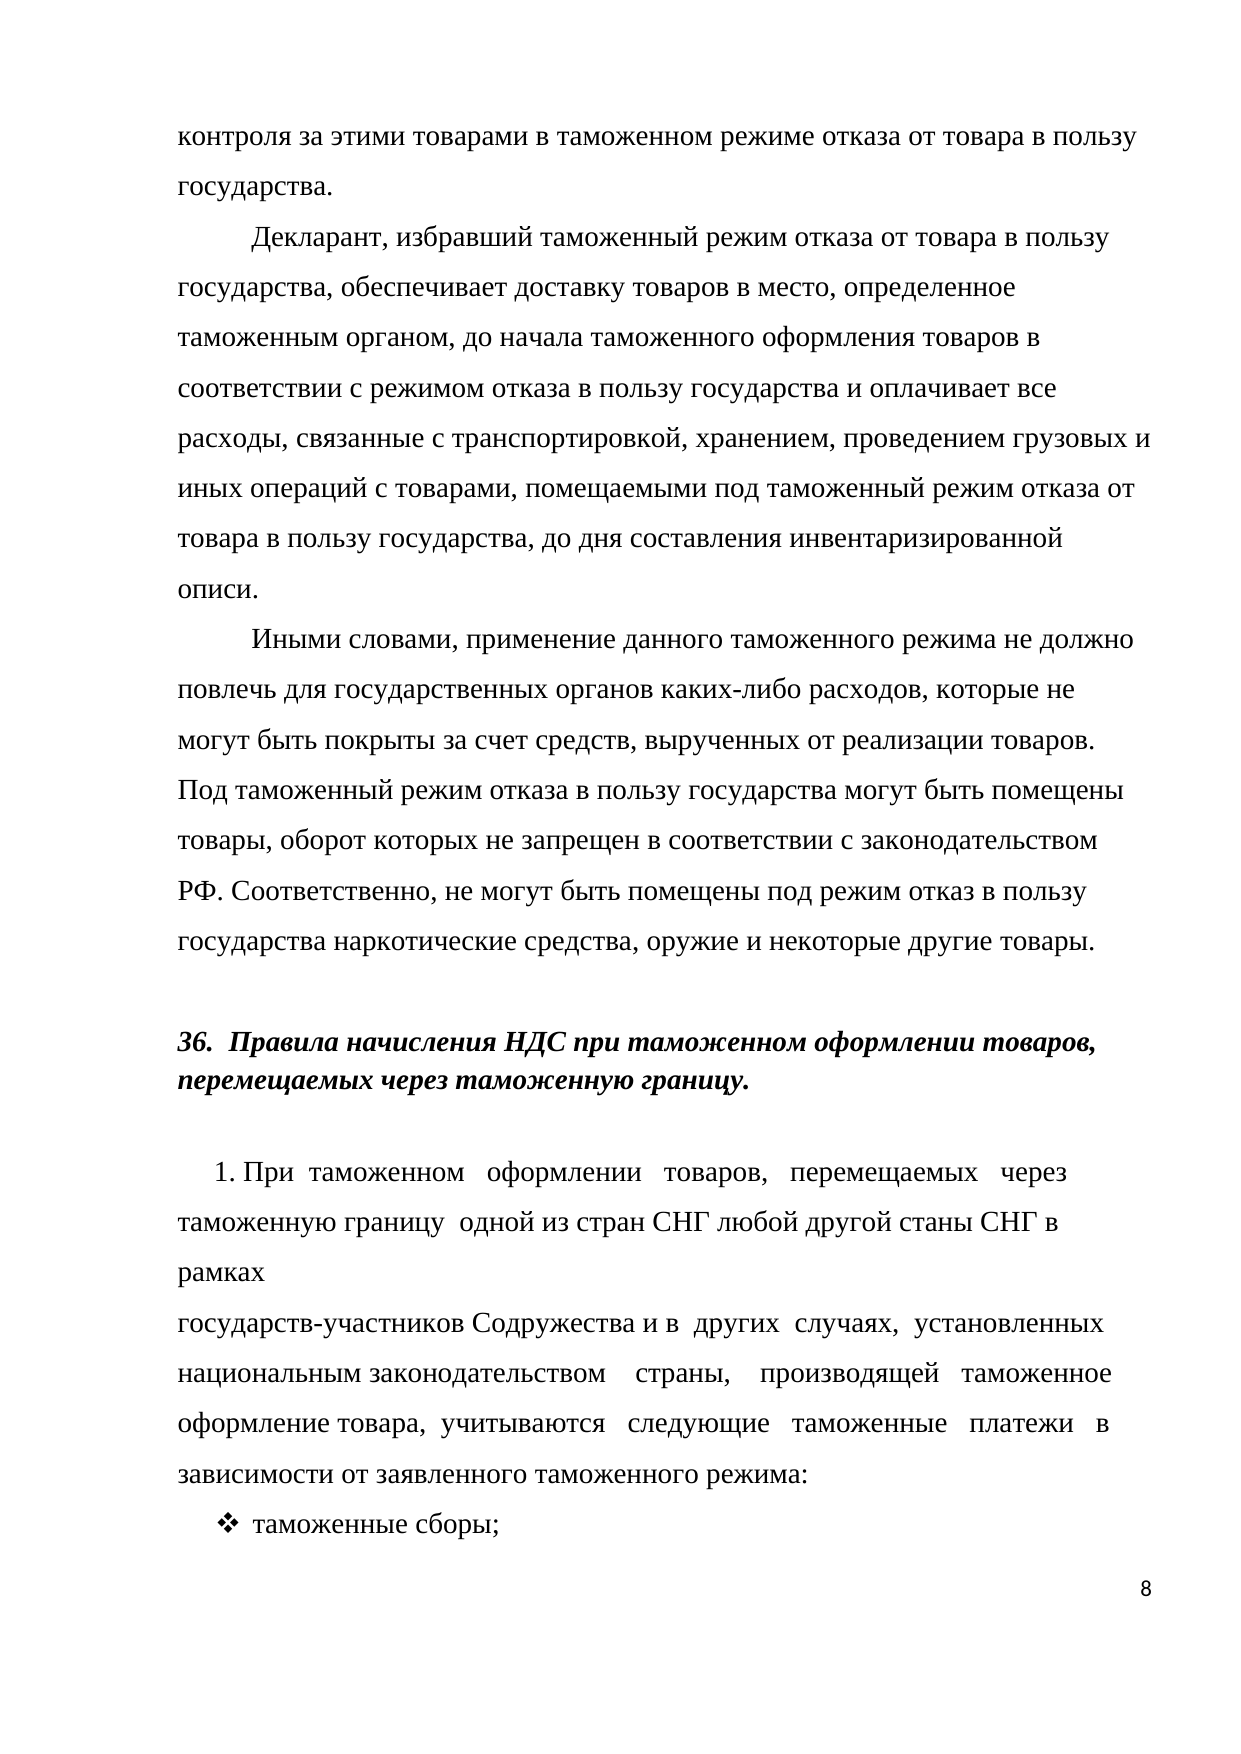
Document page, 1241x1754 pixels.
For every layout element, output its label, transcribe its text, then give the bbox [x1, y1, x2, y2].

list таможенные сборы; [215, 1506, 1152, 1540]
text 1. При таможенном оформлении товаров, перемещаемых через [177, 1154, 1152, 1187]
text зависимости от заявленного таможенного режима: [177, 1456, 1152, 1489]
text Декларант, избравший таможенный режим отказа от товара в пользу государства, обеспечивает доставку товаров в место, определенное таможенным органом, до начала таможенного оформления товаров в соответствии с режимом отказа в пользу государства и оплачивает все расходы, связанные с транспортировкой, хранением, проведением грузовых и иных операций с товарами, помещаемыми под таможенный режим отказа от товара в пользу государства, до дня составления инвентаризированной описи. [177, 219, 1152, 604]
text 36. Правила начисления НДС при таможенном оформлении товаров, перемещаемых через таможенную границу. [177, 1024, 1152, 1096]
text таможенную границу одной из стран СНГ любой другой станы СНГ в рамках [177, 1204, 1152, 1288]
text национальным законодательством страны, производящей таможенное [177, 1355, 1152, 1389]
text оформление товара, учитываются следующие таможенные платежи в [177, 1405, 1152, 1439]
text государств-участников Содружества и в других случаях, установленных [177, 1305, 1152, 1338]
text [177, 118, 1152, 202]
text Иными словами, применение данного таможенного режима не должно повлечь для государственных органов каких-либо расходов, которые не могут быть покрыты за счет средств, вырученных от реализации товаров. Под таможенный режим отказа в пользу государства могут быть помещены товары, оборот которых не запрещен в соответствии с законодательством РФ. Соответственно, не могут быть помещены под режим отказ в пользу государства наркотические средства, оружие и некоторые другие товары. [177, 621, 1152, 957]
